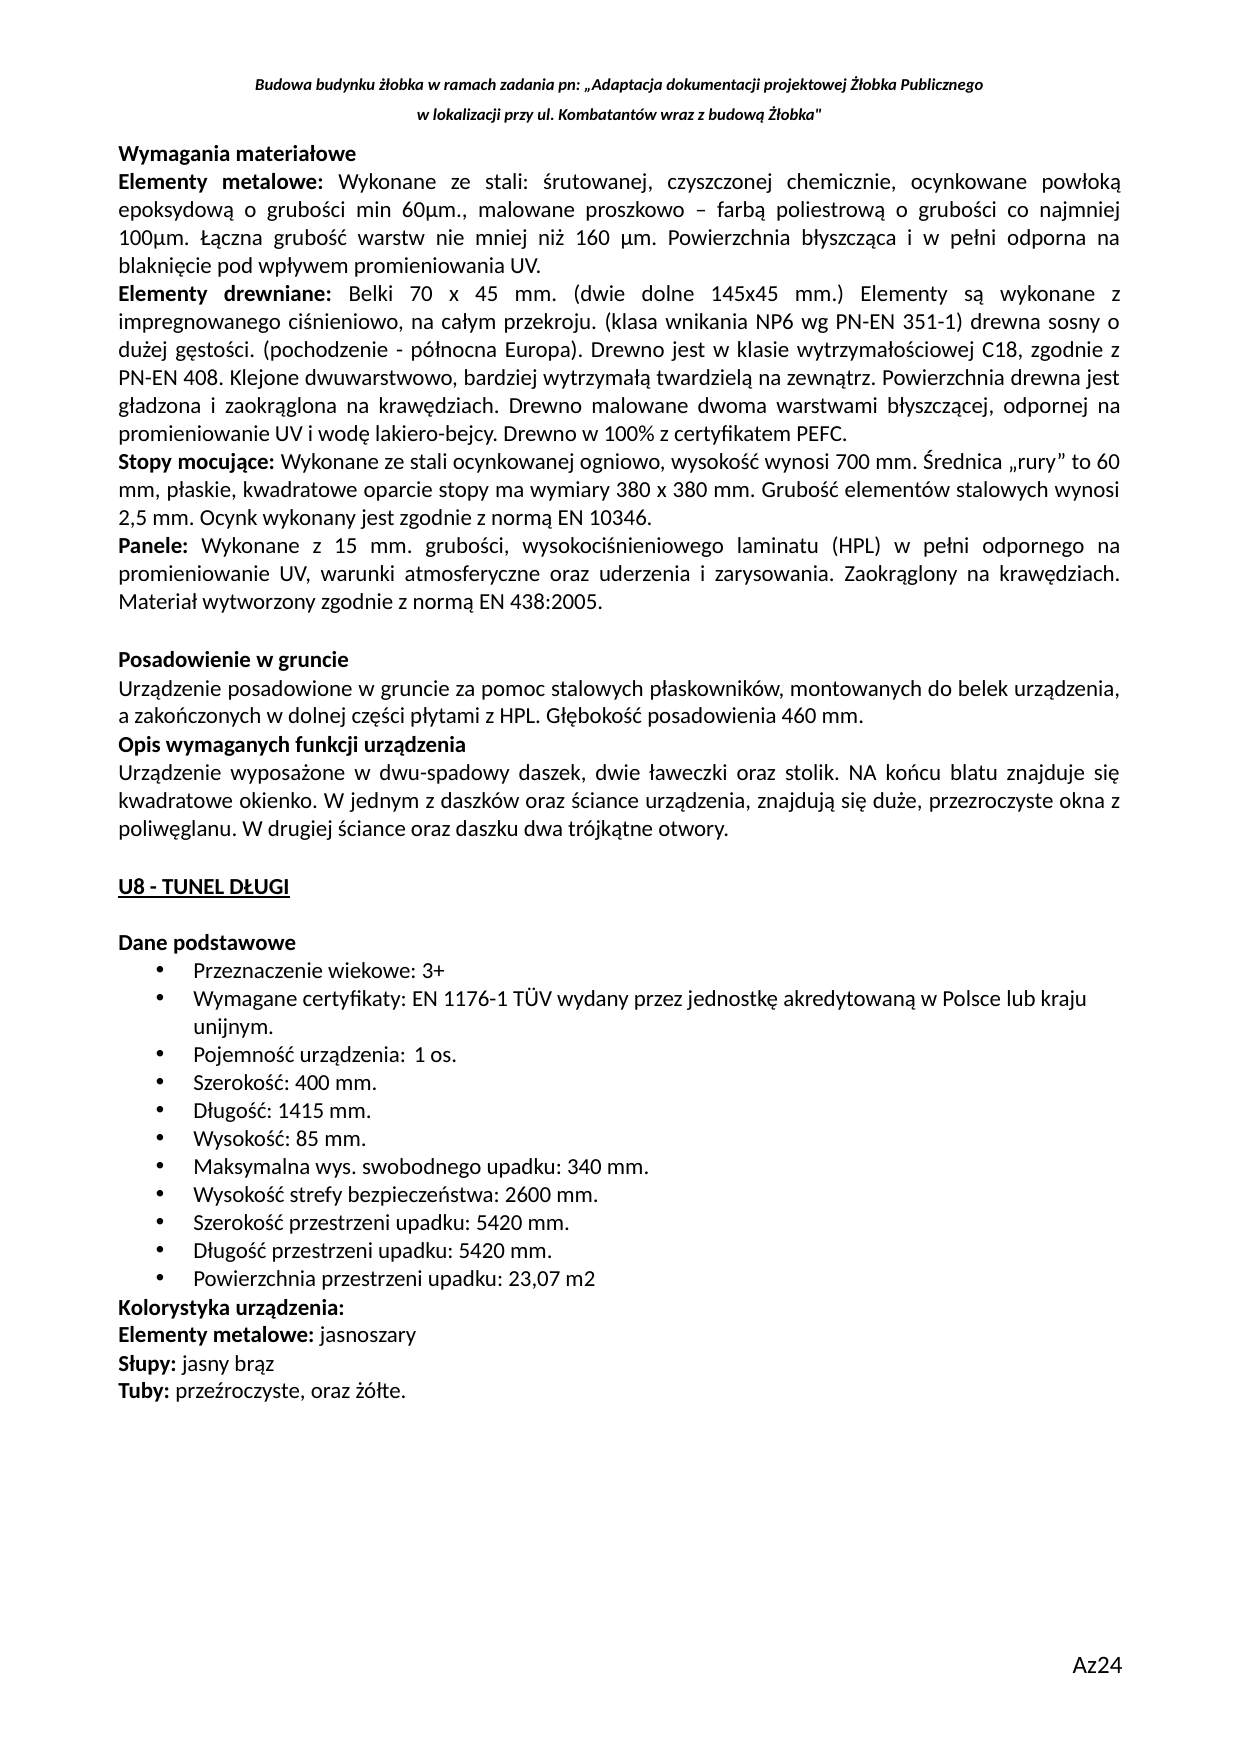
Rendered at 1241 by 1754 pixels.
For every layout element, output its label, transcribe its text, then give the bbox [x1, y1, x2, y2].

text Posadowienie w gruncie [118, 646, 1122, 674]
list Kolorystyka urządzenia: [118, 1293, 1122, 1321]
text Stopy mocujące: Wykonane ze stali ocynkowanej ogniowo, wysokość wynosi 700 mm. Średnica „rury” to 60 mm, płaskie, kwadratowe oparcie stopy ma wymiary 380 x 380 mm. Grubość elementów stalowych wynosi 2,5 mm. Ocynk wykonany jest zgodnie z normą EN 10346. [118, 447, 1122, 531]
list Pojemność urządzenia: 1 os. [156, 1040, 1122, 1068]
list Przeznaczenie wiekowe: 3+ [156, 956, 1122, 984]
text Słupy: jasny brąz [118, 1349, 1122, 1377]
text Opis wymaganych funkcji urządzenia [118, 730, 1122, 758]
list Szerokość przestrzeni upadku: 5420 mm. [156, 1208, 1122, 1237]
text Panele: Wykonane z 15 mm. grubości, wysokociśnieniowego laminatu (HPL) w pełni odpornego na promieniowanie UV, warunki atmosferyczne oraz uderzenia i zarysowania. Zaokrąglony na krawędziach. Materiał wytworzony zgodnie z normą EN 438:2005. [118, 531, 1122, 615]
text Urządzenie wyposażone w dwu-spadowy daszek, dwie ławeczki oraz stolik. NA końcu blatu znajduje się kwadratowe okienko. W jednym z daszków oraz ściance urządzenia, znajdują się duże, przezroczyste okna z poliwęglanu. W drugiej ściance oraz daszku dwa trójkątne otwory. [118, 758, 1122, 842]
list Długość przestrzeni upadku: 5420 mm. [156, 1237, 1122, 1264]
text Urządzenie posadowione w gruncie za pomoc stalowych płaskowników, montowanych do belek urządzenia, a zakończonych w dolnej części płytami z HPL. Głębokość posadowienia 460 mm. [118, 674, 1122, 730]
list Długość: 1415 mm. [156, 1096, 1122, 1124]
list Wysokość: 85 mm. [156, 1124, 1122, 1152]
text Elementy drewniane: Belki 70 x 45 mm. (dwie dolne 145x45 mm.) Elementy są wykonane z impregnowanego ciśnieniowo, na całym przekroju. (klasa wnikania NP6 wg PN-EN 351-1) drewna sosny o dużej gęstości. (pochodzenie - północna Europa). Drewno jest w klasie wytrzymałościowej C18, zgodnie z PN-EN 408. Klejone dwuwarstwowo, bardziej wytrzymałą twardzielą na zewnątrz. Powierzchnia drewna jest gładzona i zaokrąglona na krawędziach. Drewno malowane dwoma warstwami błyszczącej, odpornej na promieniowanie UV i wodę lakiero-bejcy. Drewno w 100% z certyfikatem PEFC. [118, 279, 1122, 447]
list Powierzchnia przestrzeni upadku: 23,07 m2 [156, 1264, 1122, 1293]
list Maksymalna wys. swobodnego upadku: 340 mm. [156, 1152, 1122, 1181]
text Elementy metalowe: Wykonane ze stali: śrutowanej, czyszczonej chemicznie, ocynkowane powłoką epoksydową o grubości min 60µm., malowane proszkowo – farbą poliestrową o grubości co najmniej 100µm. Łączna grubość warstw nie mniej niż 160 µm. Powierzchnia błyszcząca i w pełni odporna na blaknięcie pod wpływem promieniowania UV. [118, 167, 1122, 279]
list Szerokość: 400 mm. [156, 1068, 1122, 1096]
list Wymagane certyfikaty: EN 1176-1 TÜV wydany przez jednostkę akredytowaną w Polsce lub kraju unijnym. [156, 984, 1122, 1040]
text Elementy metalowe: jasnoszary [118, 1321, 1122, 1349]
list Dane podstawowe [118, 928, 1122, 956]
text U8 - TUNEL DŁUGI [118, 872, 1122, 900]
list Wysokość strefy bezpieczeństwa: 2600 mm. [156, 1181, 1122, 1208]
text Tuby: przeźroczyste, oraz żółte. [118, 1377, 1122, 1405]
text Wymagania materiałowe [118, 139, 1122, 167]
